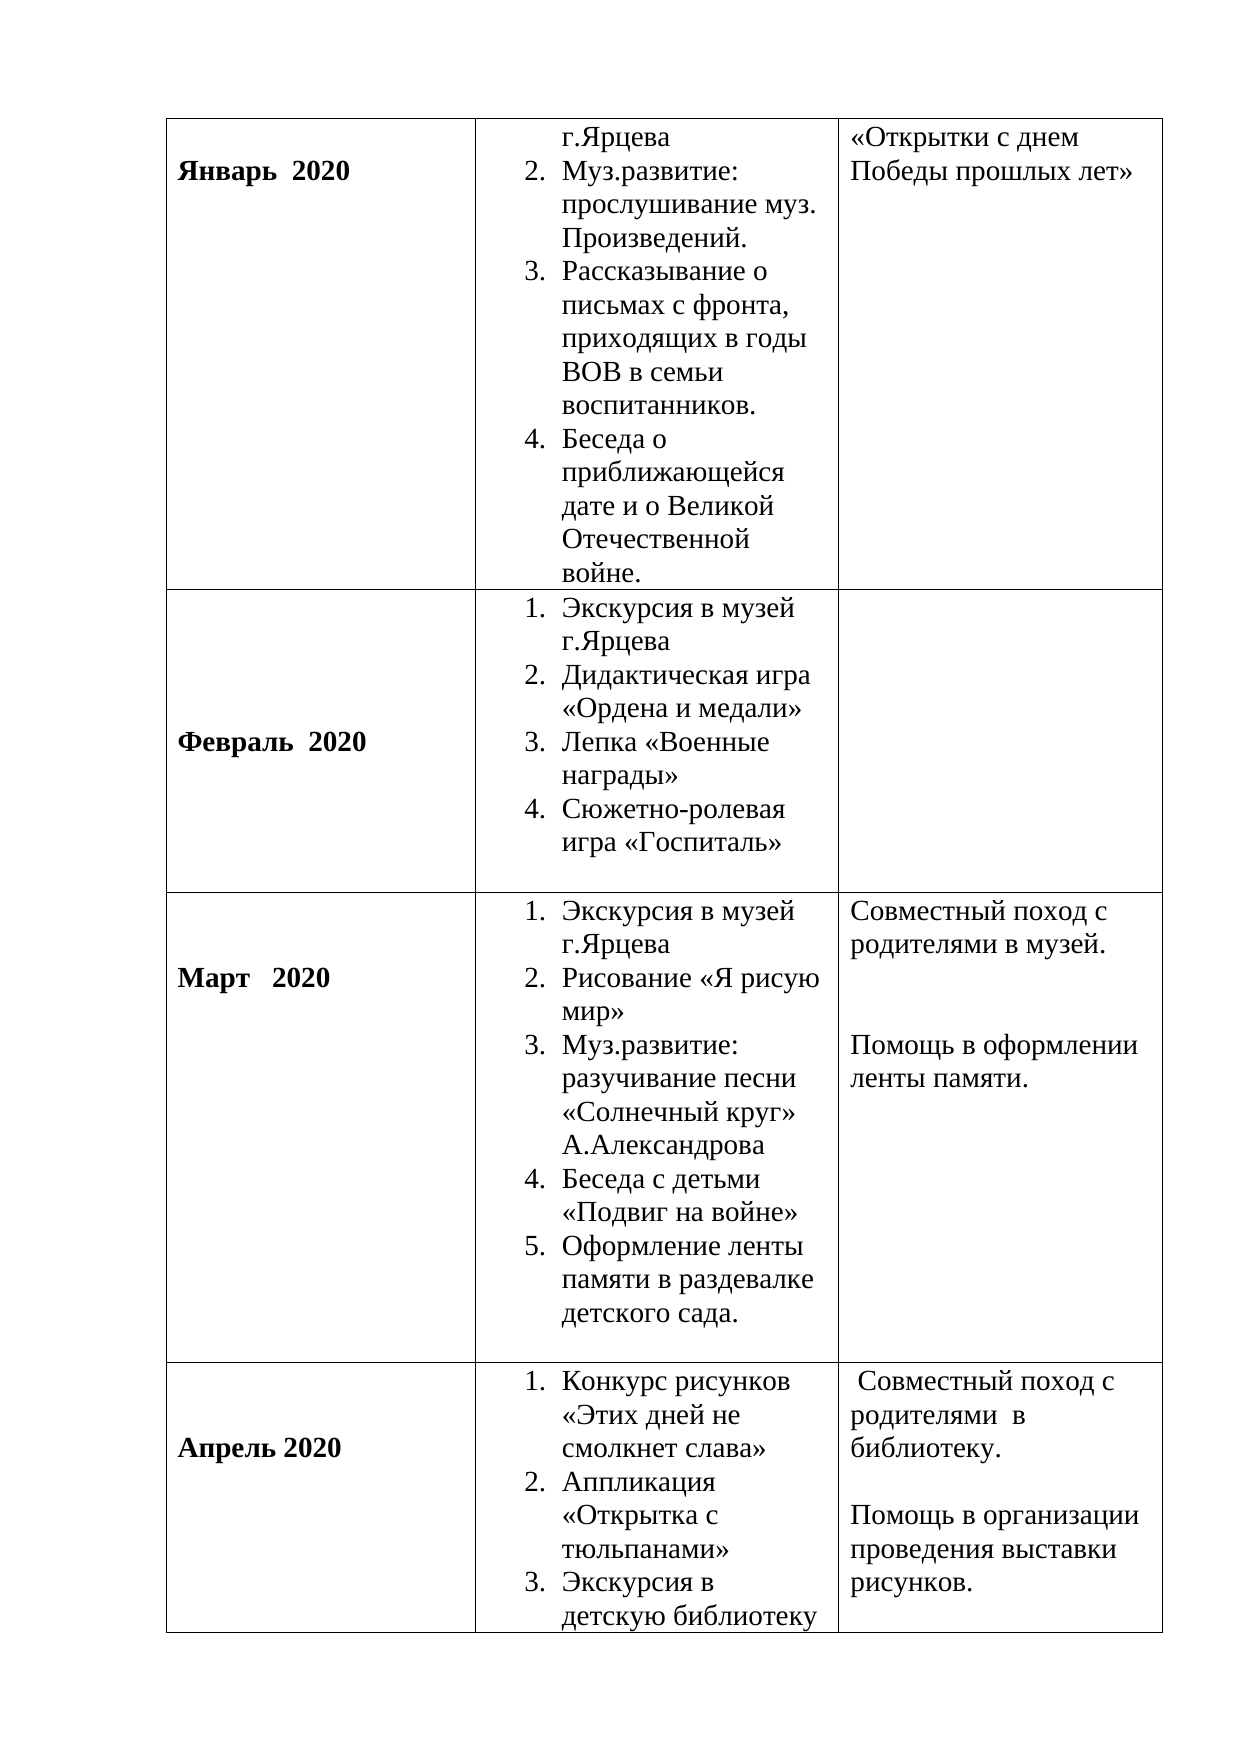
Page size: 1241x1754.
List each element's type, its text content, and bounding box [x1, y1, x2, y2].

table_cell Апрель 2020 [167, 1363, 475, 1632]
table_cell [839, 590, 1162, 892]
table_cell Экскурсия в музей г.Ярцева Дидактическая игра «Ордена и медали» Лепка «Военные награды» Сюжетно-ролевая игра «Госпиталь» [476, 590, 838, 892]
table_cell Февраль 2020 [167, 590, 475, 892]
table_cell Совместный поход с родителями в музей. Помощь в оформлении ленты памяти. [839, 893, 1162, 1362]
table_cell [476, 1363, 838, 1632]
table_cell Экскурсия в музей г.Ярцева Рисование «Я рисую мир» Муз.развитие: разучивание песни «Солнечный круг» А.Александрова Беседа с детьми «Подвиг на войне» Оформление ленты памяти в раздевалке детского сада. [476, 893, 838, 1362]
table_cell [839, 119, 1162, 589]
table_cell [476, 119, 838, 589]
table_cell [839, 1363, 1162, 1632]
table_cell Март 2020 [167, 893, 475, 1362]
table_cell Январь 2020 [167, 119, 475, 589]
